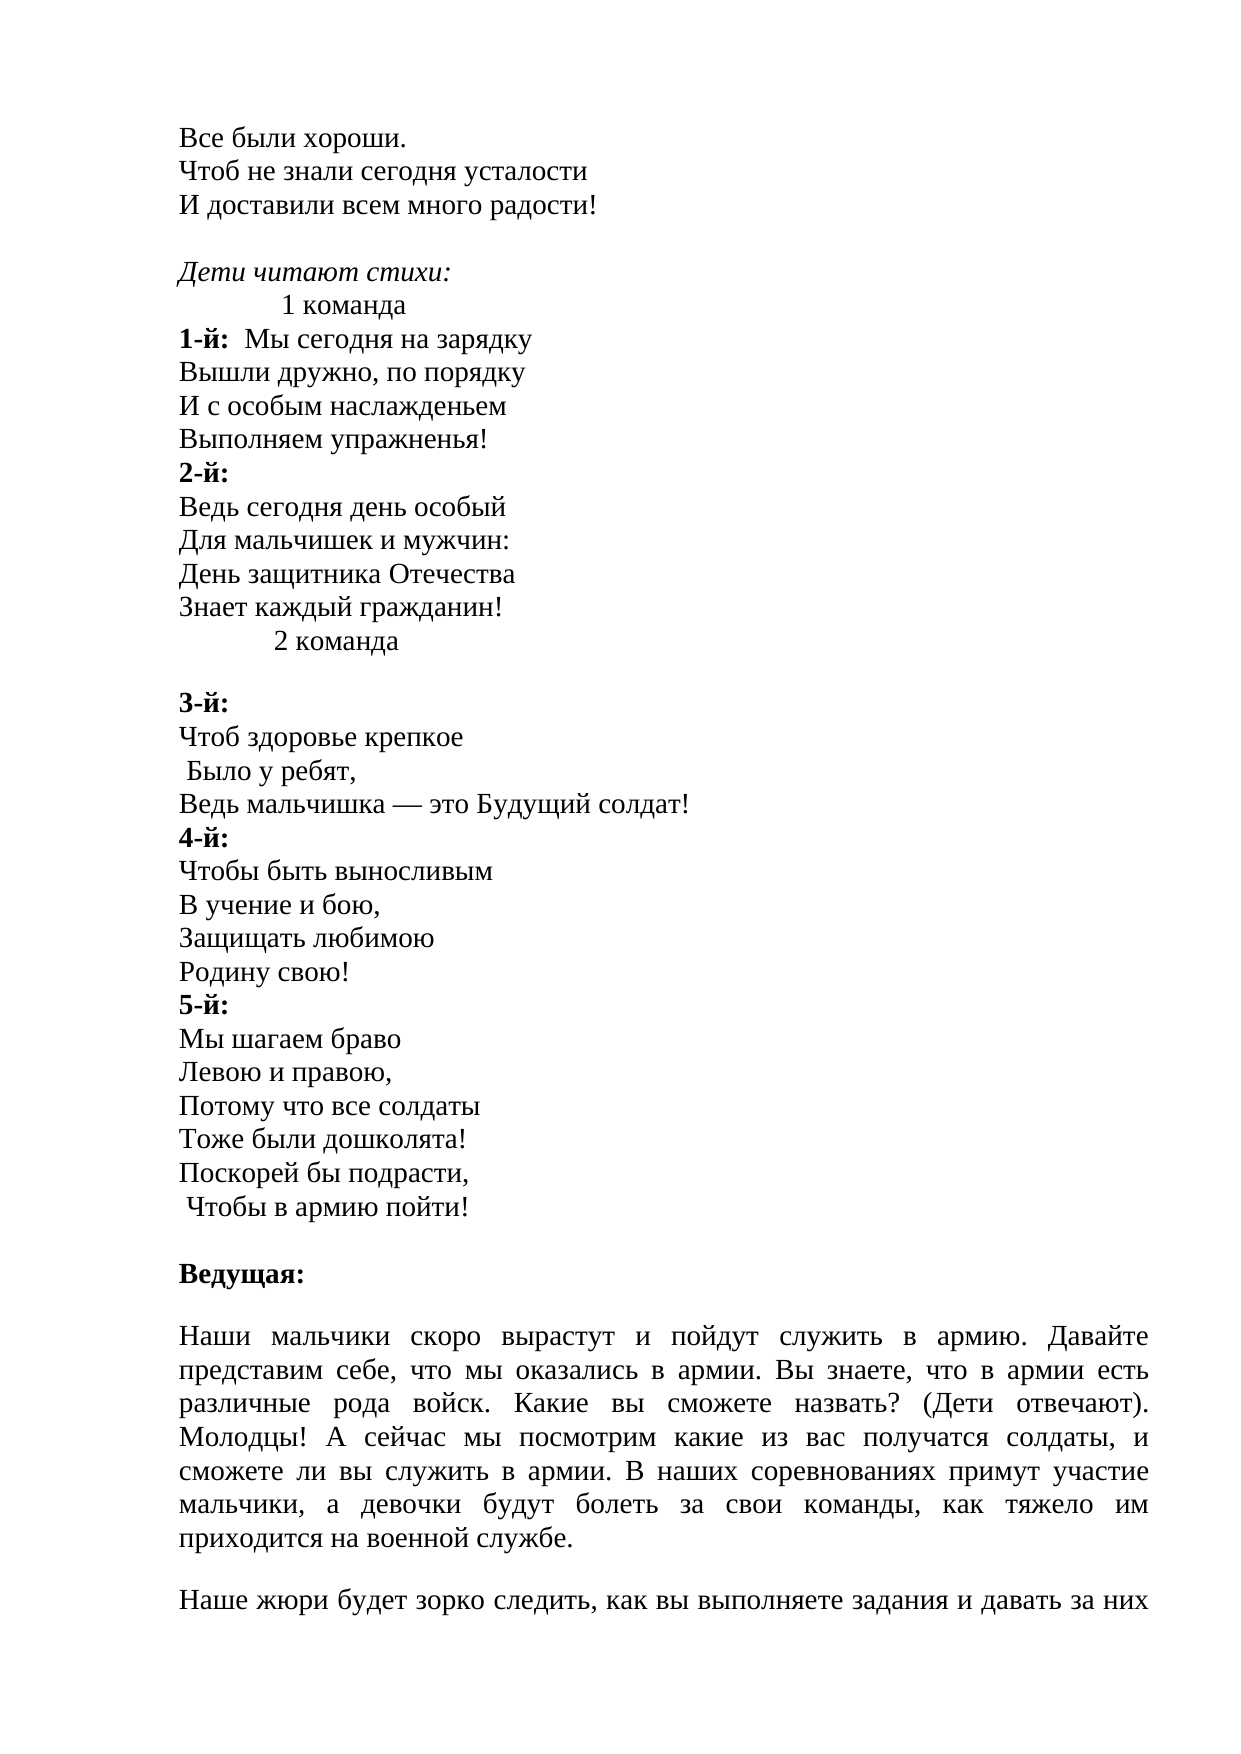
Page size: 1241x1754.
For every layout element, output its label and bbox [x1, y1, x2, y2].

table_header [177, 118, 1152, 1617]
